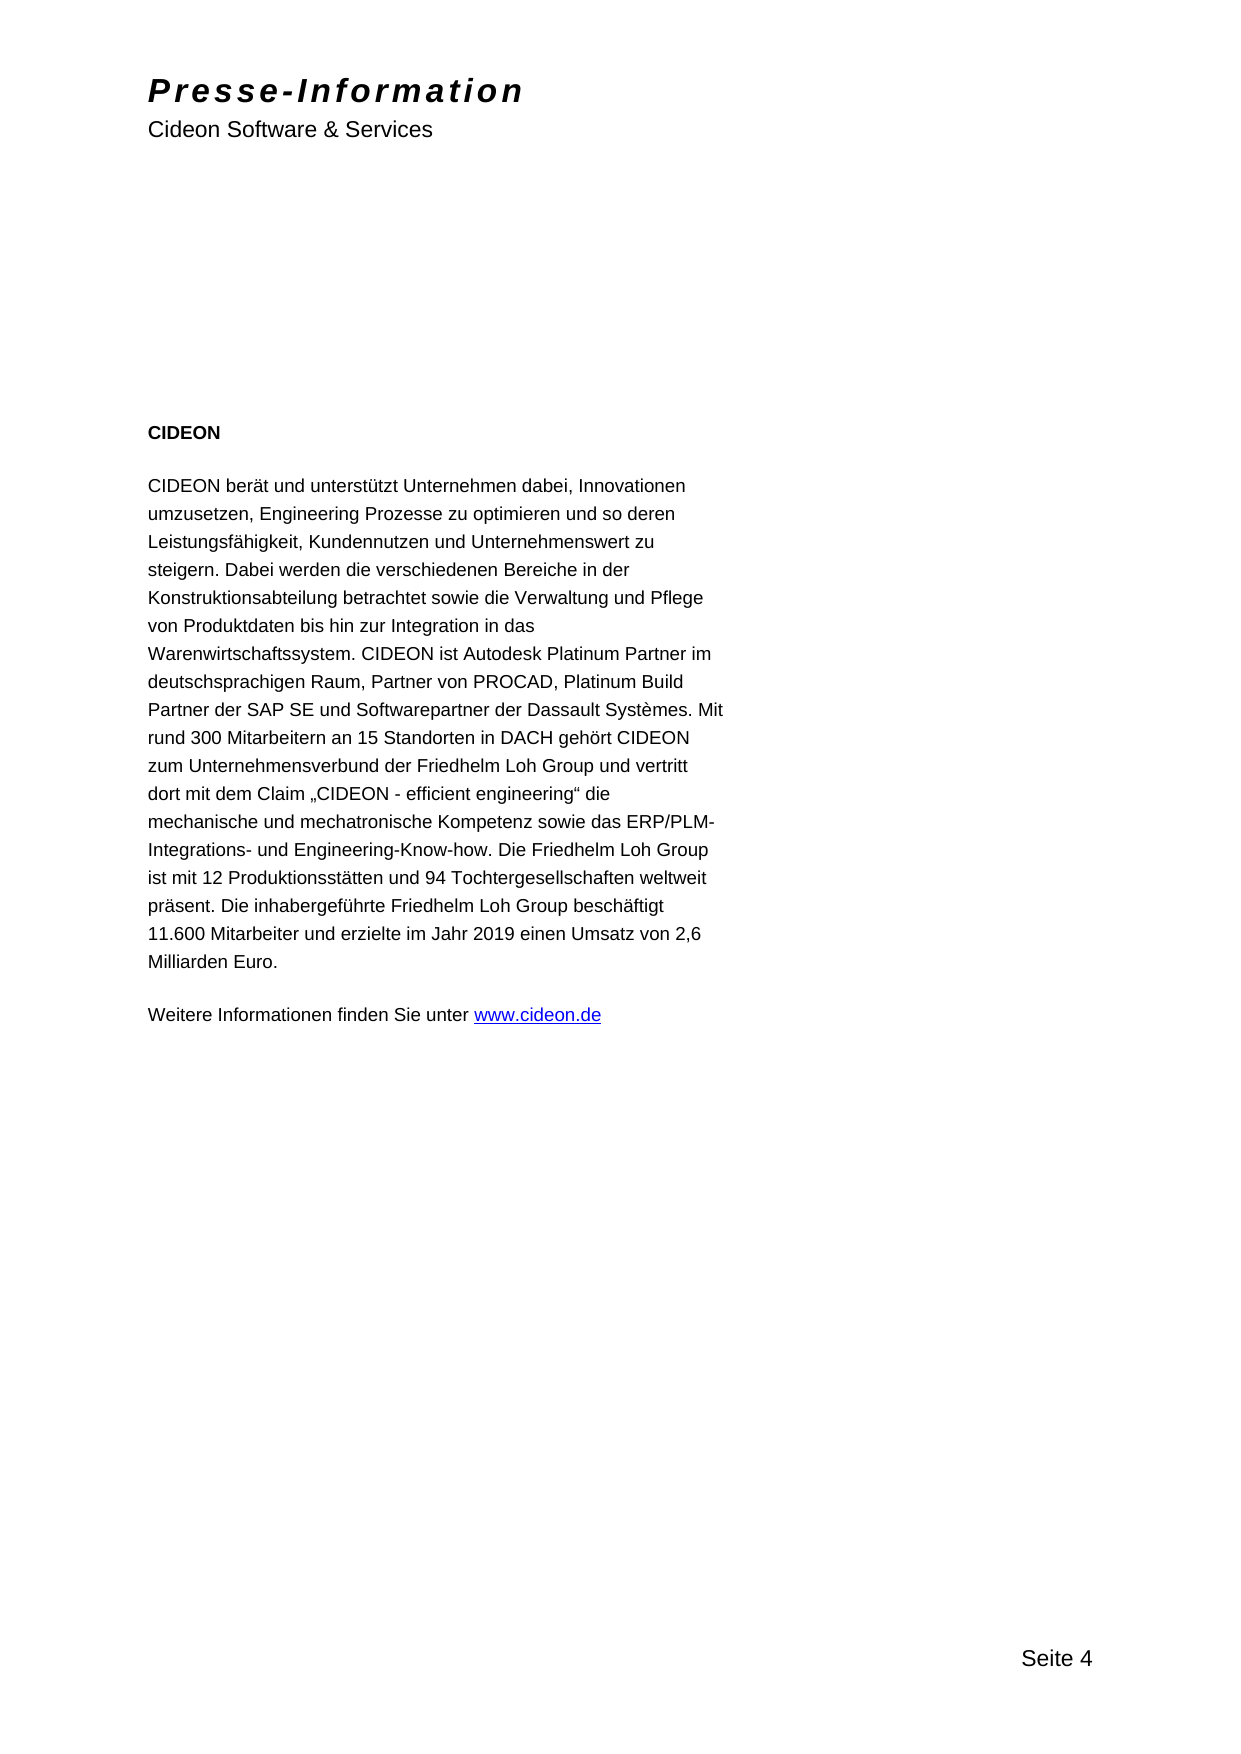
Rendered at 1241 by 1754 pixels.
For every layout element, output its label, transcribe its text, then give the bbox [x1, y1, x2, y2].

text CIDEON berät und unterstützt Unternehmen dabei, Innovationen umzusetzen, Engineering Prozesse zu optimieren und so deren Leistungsfähigkeit, Kundennutzen und Unternehmenswert zu steigern. Dabei werden die verschiedenen Bereiche in der Konstruktionsabteilung betrachtet sowie die Verwaltung und Pflege von Produktdaten bis hin zur Integration in das Warenwirtschaftssystem. CIDEON ist Autodesk Platinum Partner im deutschsprachigen Raum, Partner von PROCAD, Platinum Build Partner der SAP SE und Softwarepartner der Dassault Systèmes. Mit rund 300 Mitarbeitern an 15 Standorten in DACH gehört CIDEON zum Unternehmensverbund der Friedhelm Loh Group und vertritt dort mit dem Claim „CIDEON - efficient engineering“ die mechanische und mechatronische Kompetenz sowie das ERP/PLM-Integrations- und Engineering-Know-how. Die Friedhelm Loh Group ist mit 12 Produktionsstätten und 94 Tochtergesellschaften weltweit präsent. Die inhabergeführte Friedhelm Loh Group beschäftigt 11.600 Mitarbeiter und erzielte im Jahr 2019 einen Umsatz von 2,6 Milliarden Euro. [148, 474, 724, 972]
text CIDEON [148, 422, 724, 443]
text Weitere Informationen finden Sie unter www.cideon.de [148, 1004, 724, 1026]
